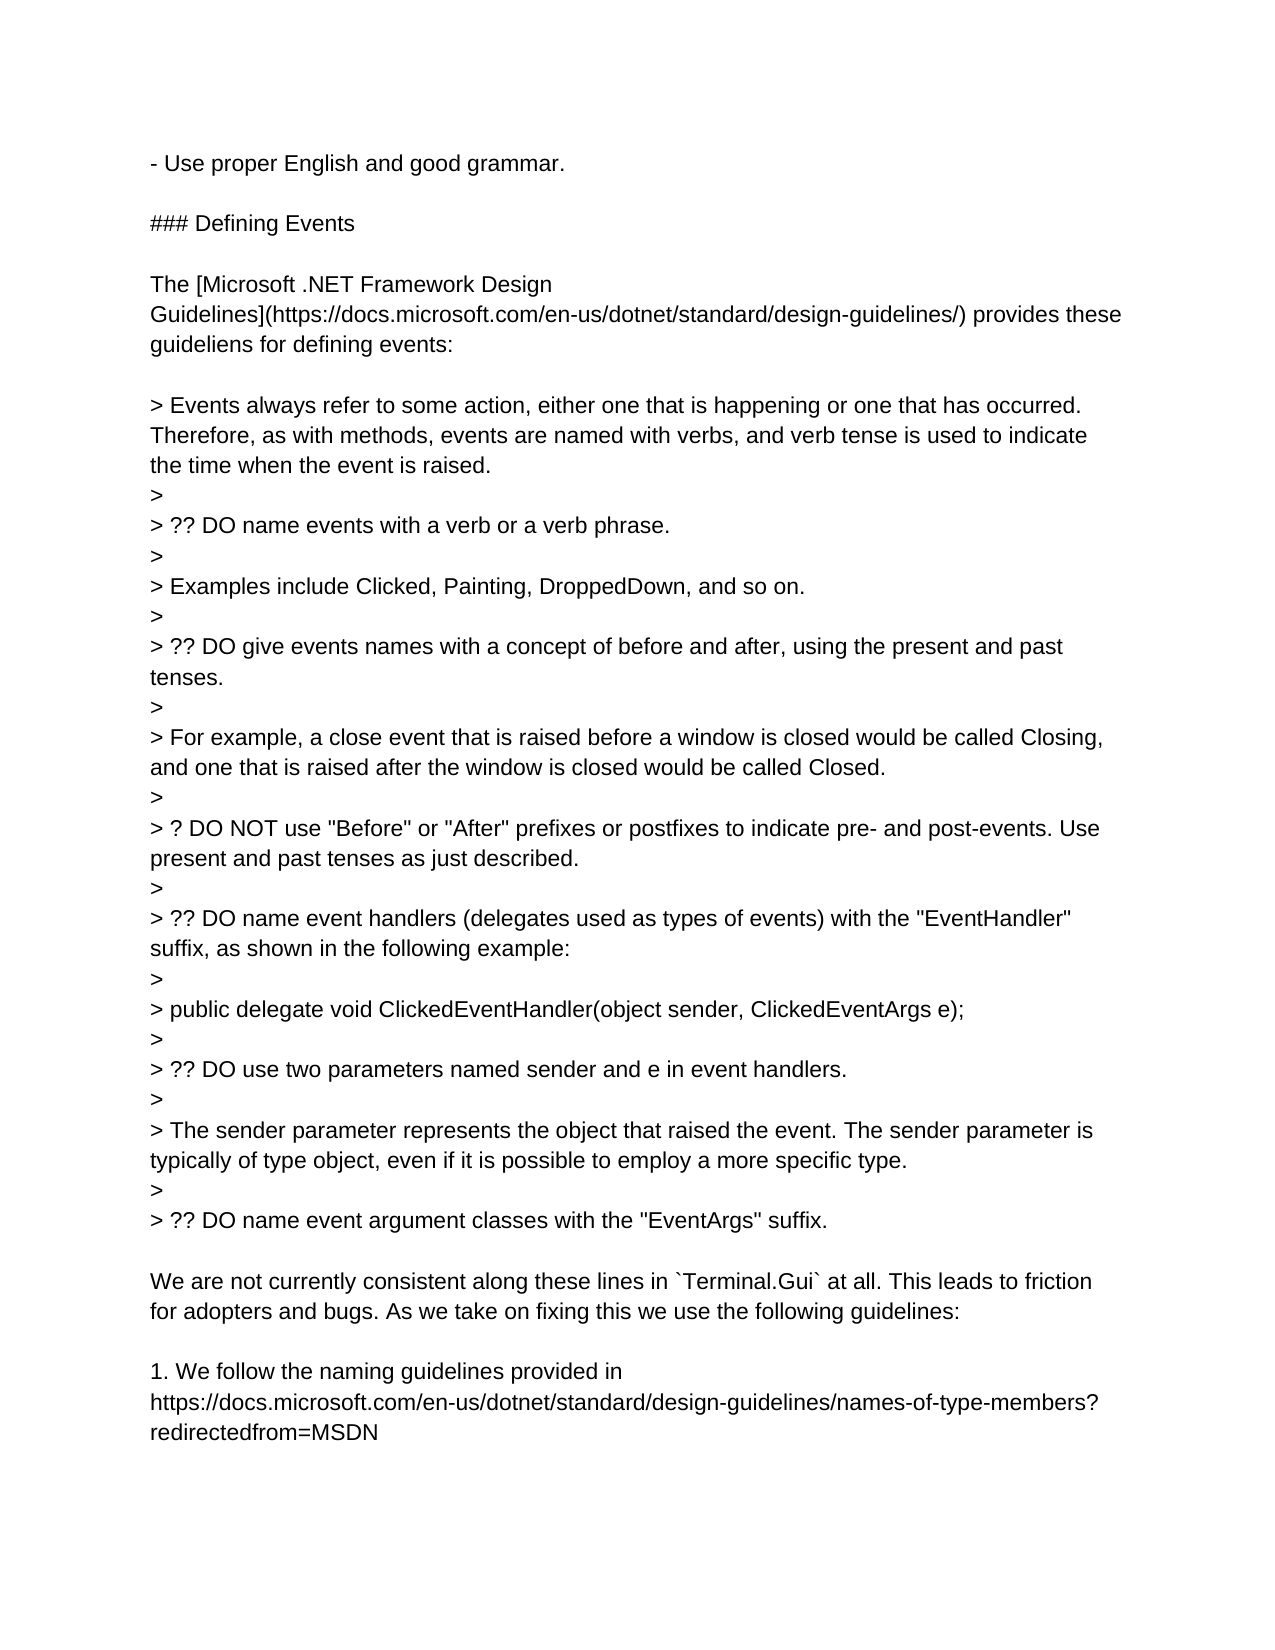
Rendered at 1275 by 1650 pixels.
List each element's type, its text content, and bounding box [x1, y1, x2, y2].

text > [150, 1026, 1125, 1052]
text > [150, 784, 1125, 811]
text > [150, 875, 1125, 901]
text > [150, 1177, 1125, 1203]
text > [150, 603, 1125, 629]
text > [150, 543, 1125, 569]
text We are not currently consistent along these lines in `Terminal.Gui` at all. This leads to friction for adopters and bugs. As we take on fixing this we use the following guidelines: [150, 1268, 1125, 1324]
text > ?? DO name event handlers (delegates used as types of events) with the "EventHandler" suffix, as shown in the following example: [150, 905, 1125, 962]
text > The sender parameter represents the object that raised the event. The sender parameter is typically of type object, even if it is possible to employ a more specific type. [150, 1117, 1125, 1173]
text > ? DO NOT use "Before" or "After" prefixes or postfixes to indicate pre- and post-events. Use present and past tenses as just described. [150, 814, 1125, 871]
text > Events always refer to some action, either one that is happening or one that has occurred. Therefore, as with methods, events are named with verbs, and verb tense is used to indicate the time when the event is raised. [150, 392, 1125, 478]
text > [150, 1086, 1125, 1113]
text > [150, 694, 1125, 720]
text The [Microsoft .NET Framework Design Guidelines](https://docs.microsoft.com/en-us/dotnet/standard/design-guidelines/) provides these guideliens for defining events: [150, 271, 1125, 358]
text - Use proper English and good grammar. [150, 150, 1125, 176]
text > For example, a close event that is raised before a window is closed would be called Closing, and one that is raised after the window is closed would be called Closed. [150, 724, 1125, 781]
text > [150, 482, 1125, 509]
text > Examples include Clicked, Painting, DroppedDown, and so on. [150, 573, 1125, 599]
text > ?? DO give events names with a concept of before and after, using the present and past tenses. [150, 633, 1125, 690]
text > ?? DO name events with a verb or a verb phrase. [150, 512, 1125, 539]
text > [150, 966, 1125, 992]
text ### Defining Events [150, 210, 1125, 237]
text > ?? DO use two parameters named sender and e in event handlers. [150, 1056, 1125, 1083]
text 1. We follow the naming guidelines provided in https://docs.microsoft.com/en-us/dotnet/standard/design-guidelines/names-of-type-members?redirectedfrom=MSDN [150, 1358, 1125, 1445]
text > ?? DO name event argument classes with the "EventArgs" suffix. [150, 1207, 1125, 1234]
text > public delegate void ClickedEventHandler(object sender, ClickedEventArgs e); [150, 996, 1125, 1022]
